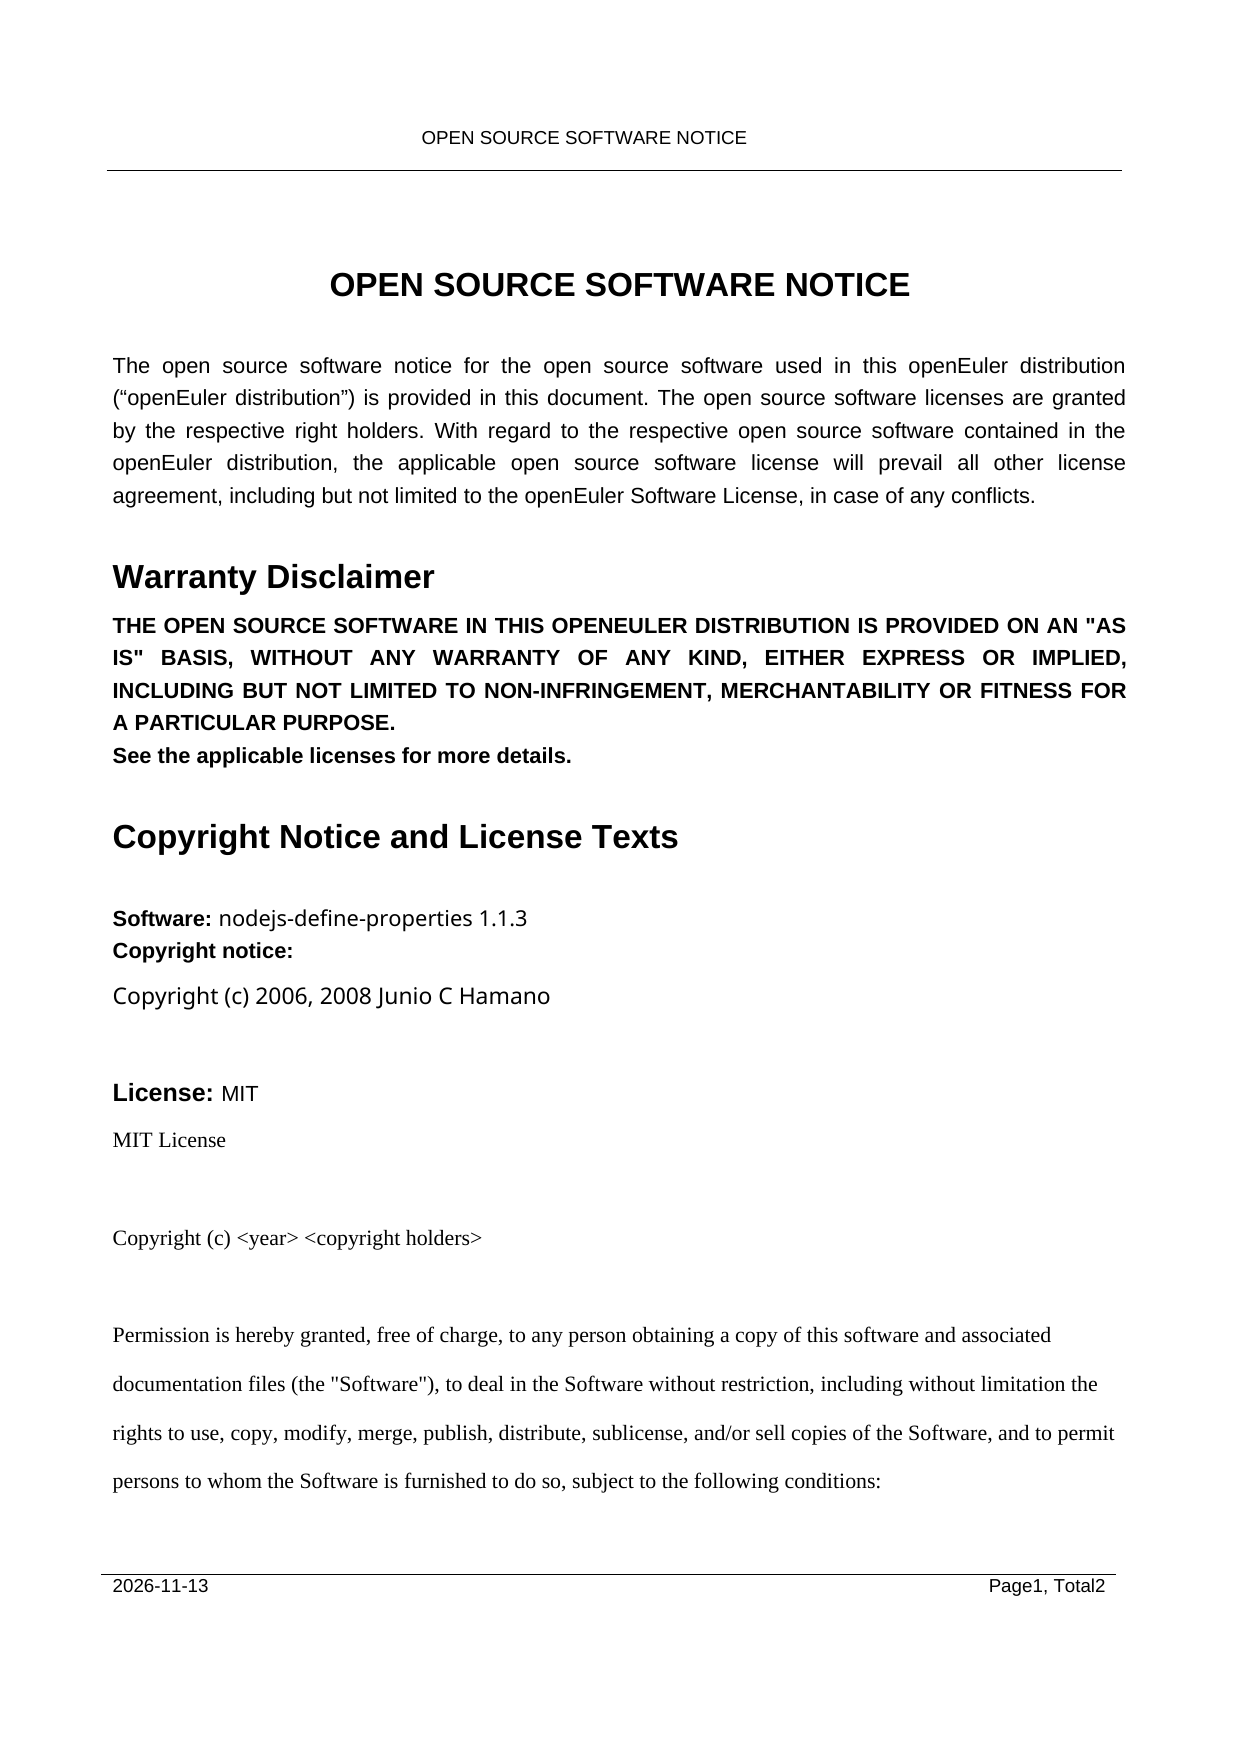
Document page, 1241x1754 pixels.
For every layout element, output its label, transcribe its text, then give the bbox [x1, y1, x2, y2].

text Software: nodejs-define-properties 1.1.3 [112, 901, 1128, 934]
text THE OPEN SOURCE SOFTWARE IN THIS OPENEULER DISTRIBUTION IS PROVIDED ON AN "AS IS" BASIS, WITHOUT ANY WARRANTY OF ANY KIND, EITHER EXPRESS OR IMPLIED, INCLUDING BUT NOT LIMITED TO NON-INFRINGEMENT, MERCHANTABILITY OR FITNESS FOR A PARTICULAR PURPOSE. See the applicable licenses for more details. [112, 609, 1128, 771]
text Copyright notice: [112, 934, 1128, 966]
text OPEN SOURCE SOFTWARE NOTICE [112, 251, 1128, 316]
text Warranty Disclaimer [112, 544, 1128, 609]
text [112, 1123, 1128, 1497]
text License: MIT [112, 1077, 1128, 1109]
text Copyright Notice and License Texts [112, 804, 1128, 869]
text The open source software notice for the open source software used in this openEuler distribution (“openEuler distribution”) is provided in this document. The open source software licenses are granted by the respective right holders. With regard to the respective open source software contained in the openEuler distribution, the applicable open source software license will prevail all other license agreement, including but not limited to the openEuler Software License, in case of any conflicts. [112, 349, 1128, 511]
text Copyright (c) 2006, 2008 Junio C Hamano [112, 979, 1128, 1060]
